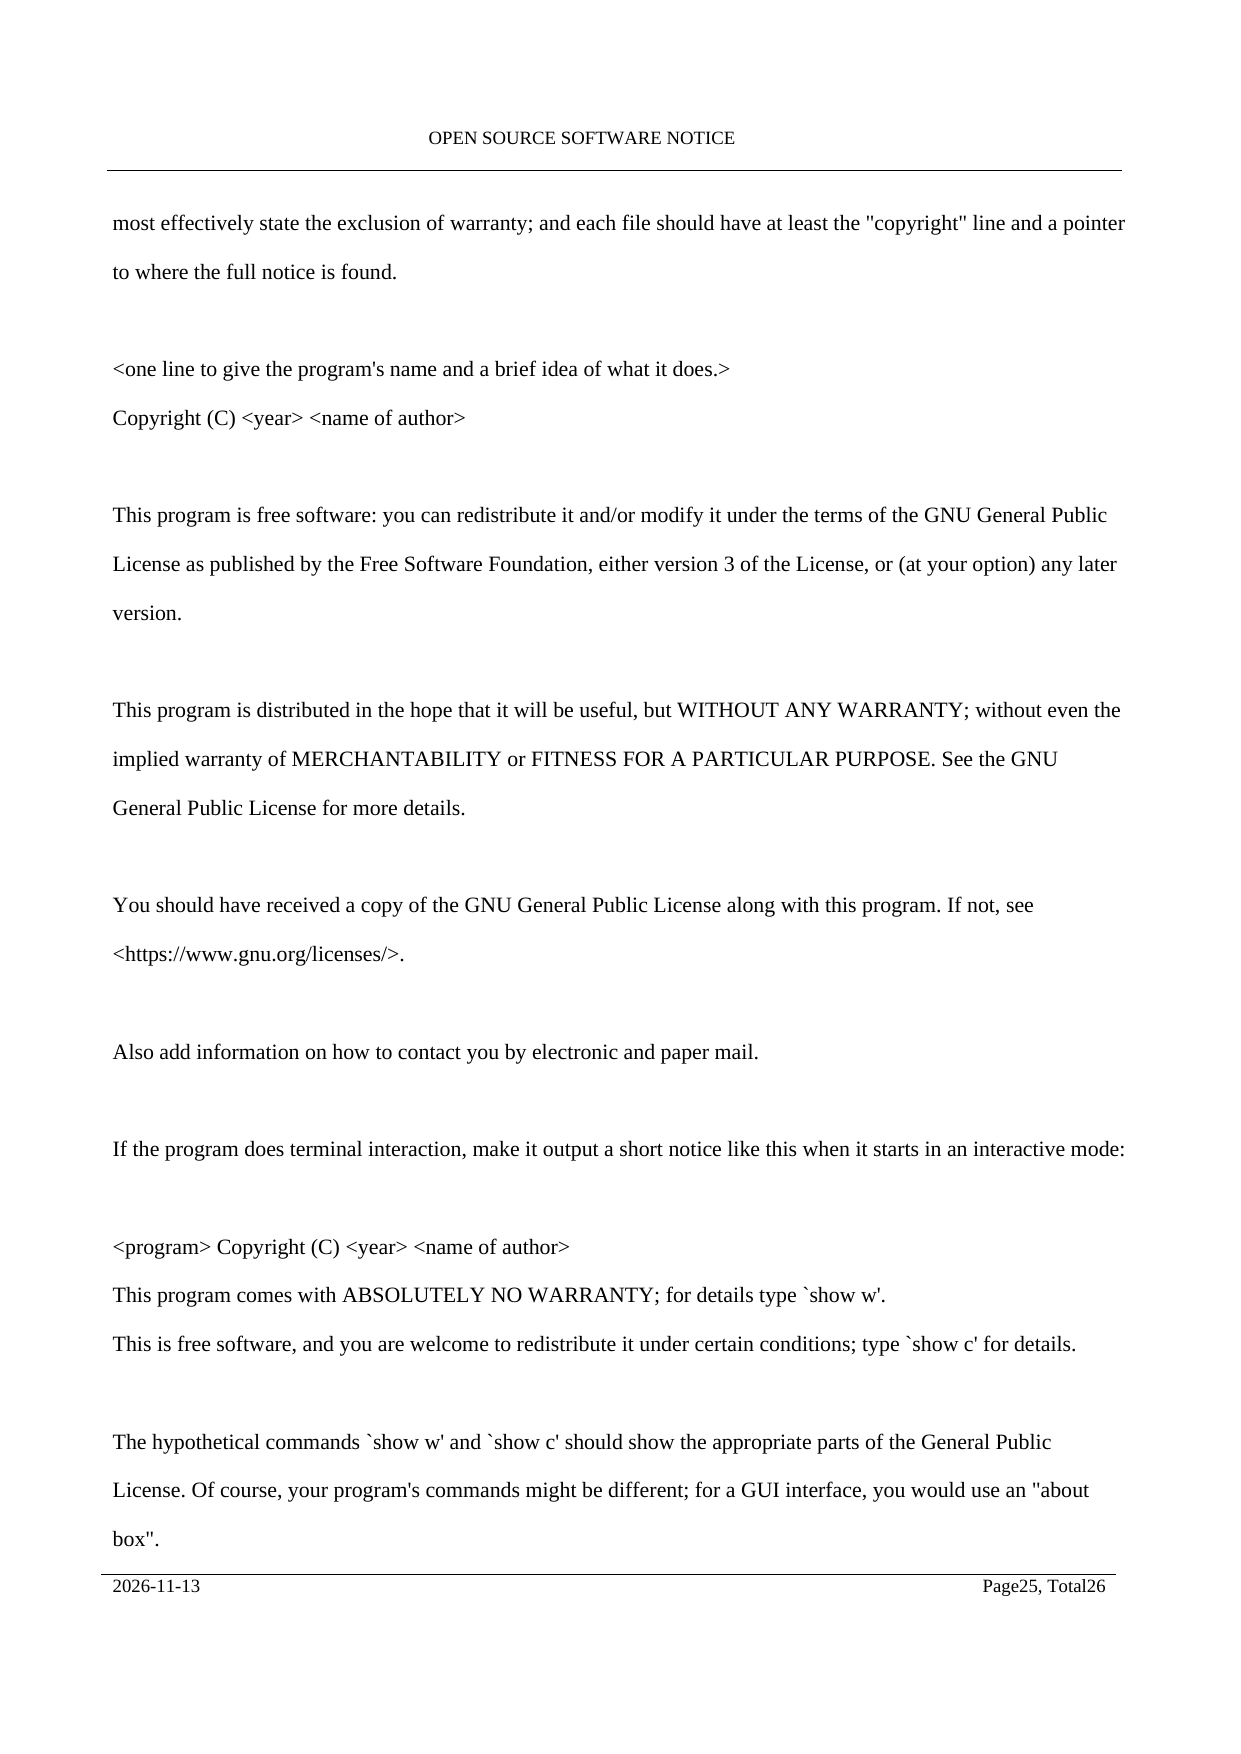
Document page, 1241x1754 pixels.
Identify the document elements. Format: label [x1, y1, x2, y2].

text [112, 206, 1128, 1555]
